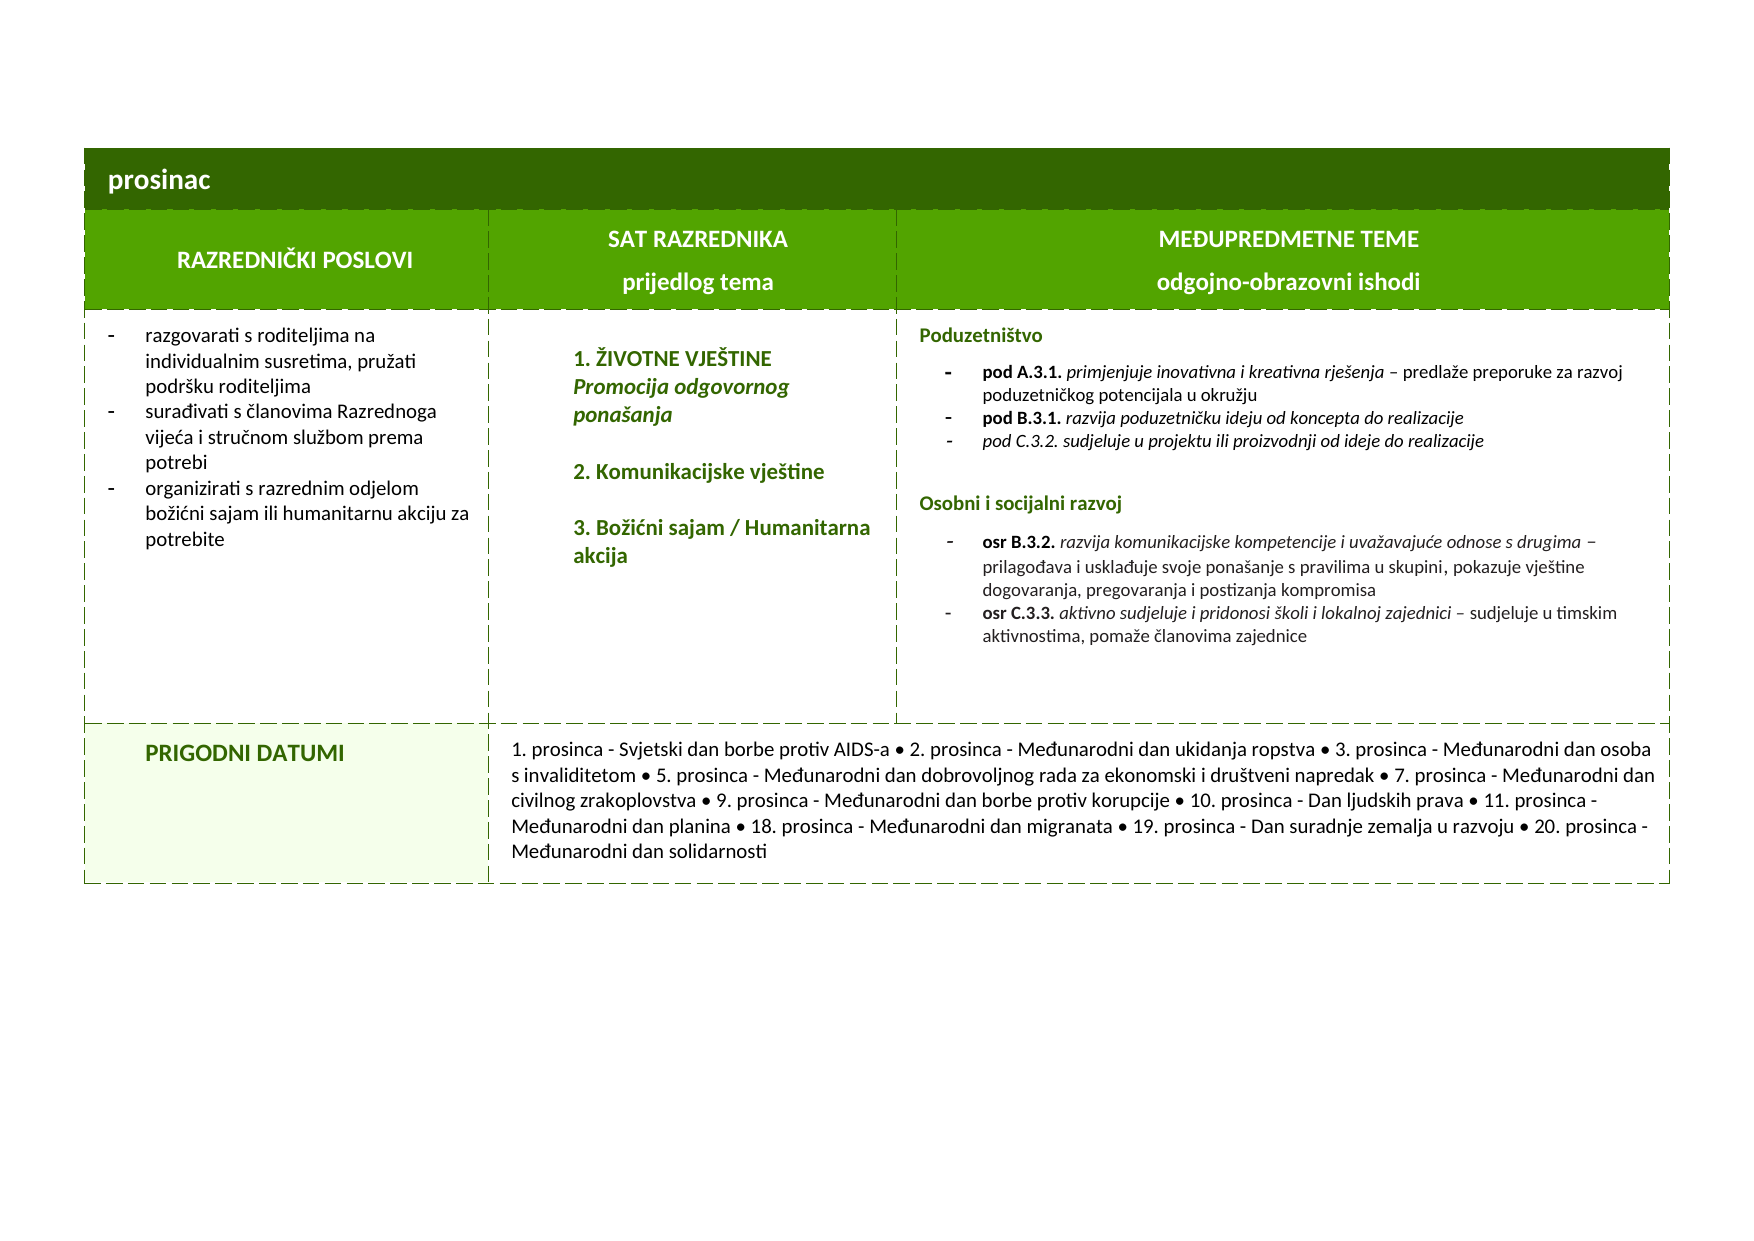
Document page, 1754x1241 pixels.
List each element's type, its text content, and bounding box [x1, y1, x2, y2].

table_cell Poduzetništvo pod A.3.1. primjenjuje inovativna i kreativna rješenja – predlaže preporuke za razvoj poduzetničkog potencijala u okružju pod B.3.1. razvija poduzetničku ideju od koncepta do realizacije pod C.3.2. sudjeluje u projektu ili proizvodnji od ideje do realizacije Osobni i socijalni razvoj osr B.3.2. razvija komunikacijske kompetencije i uvažavajuće odnose s drugima – prilagođava i usklađuje svoje ponašanje s pravilima u skupini, pokazuje vještine dogovaranja, pregovaranja i postizanja kompromisa osr C.3.3. aktivno sudjeluje i pridonosi školi i lokalnoj zajednici – sudjeluje u timskim aktivnostima, pomaže članovima zajednice [896, 309, 1669, 723]
table_cell SAT RAZREDNIKA prijedlog tema [488, 209, 896, 309]
table_cell PRIGODNI DATUMI [85, 723, 488, 882]
table_cell MEĐUPREDMETNE TEME odgojno-obrazovni ishodi [896, 209, 1669, 309]
table_cell RAZREDNIČKI POSLOVI [85, 209, 488, 309]
table_cell 1. ŽIVOTNE VJEŠTINE Promocija odgovornog ponašanja 2. Komunikacijske vještine 3. Božićni sajam / Humanitarna akcija [488, 309, 896, 723]
table_cell razgovarati s roditeljima na individualnim susretima, pružati podršku roditeljima surađivati s članovima Razrednoga vijeća i stručnom službom prema potrebi organizirati s razrednim odjelom božićni sajam ili humanitarnu akciju za potrebite [85, 309, 488, 723]
table_cell 1. prosinca - Svjetski dan borbe protiv AIDS-a • 2. prosinca - Međunarodni dan ukidanja ropstva • 3. prosinca - Međunarodni dan osoba s invaliditetom • 5. prosinca - Međunarodni dan dobrovoljnog rada za ekonomski i društveni napredak • 7. prosinca - Međunarodni dan civilnog zrakoplovstva • 9. prosinca - Međunarodni dan borbe protiv korupcije • 10. prosinca - Dan ljudskih prava • 11. prosinca - Međunarodni dan planina • 18. prosinca - Međunarodni dan migranata • 19. prosinca - Dan suradnje zemalja u razvoju • 20. prosinca - Međunarodni dan solidarnosti [488, 723, 1669, 882]
table_header prosinac [85, 148, 1669, 209]
